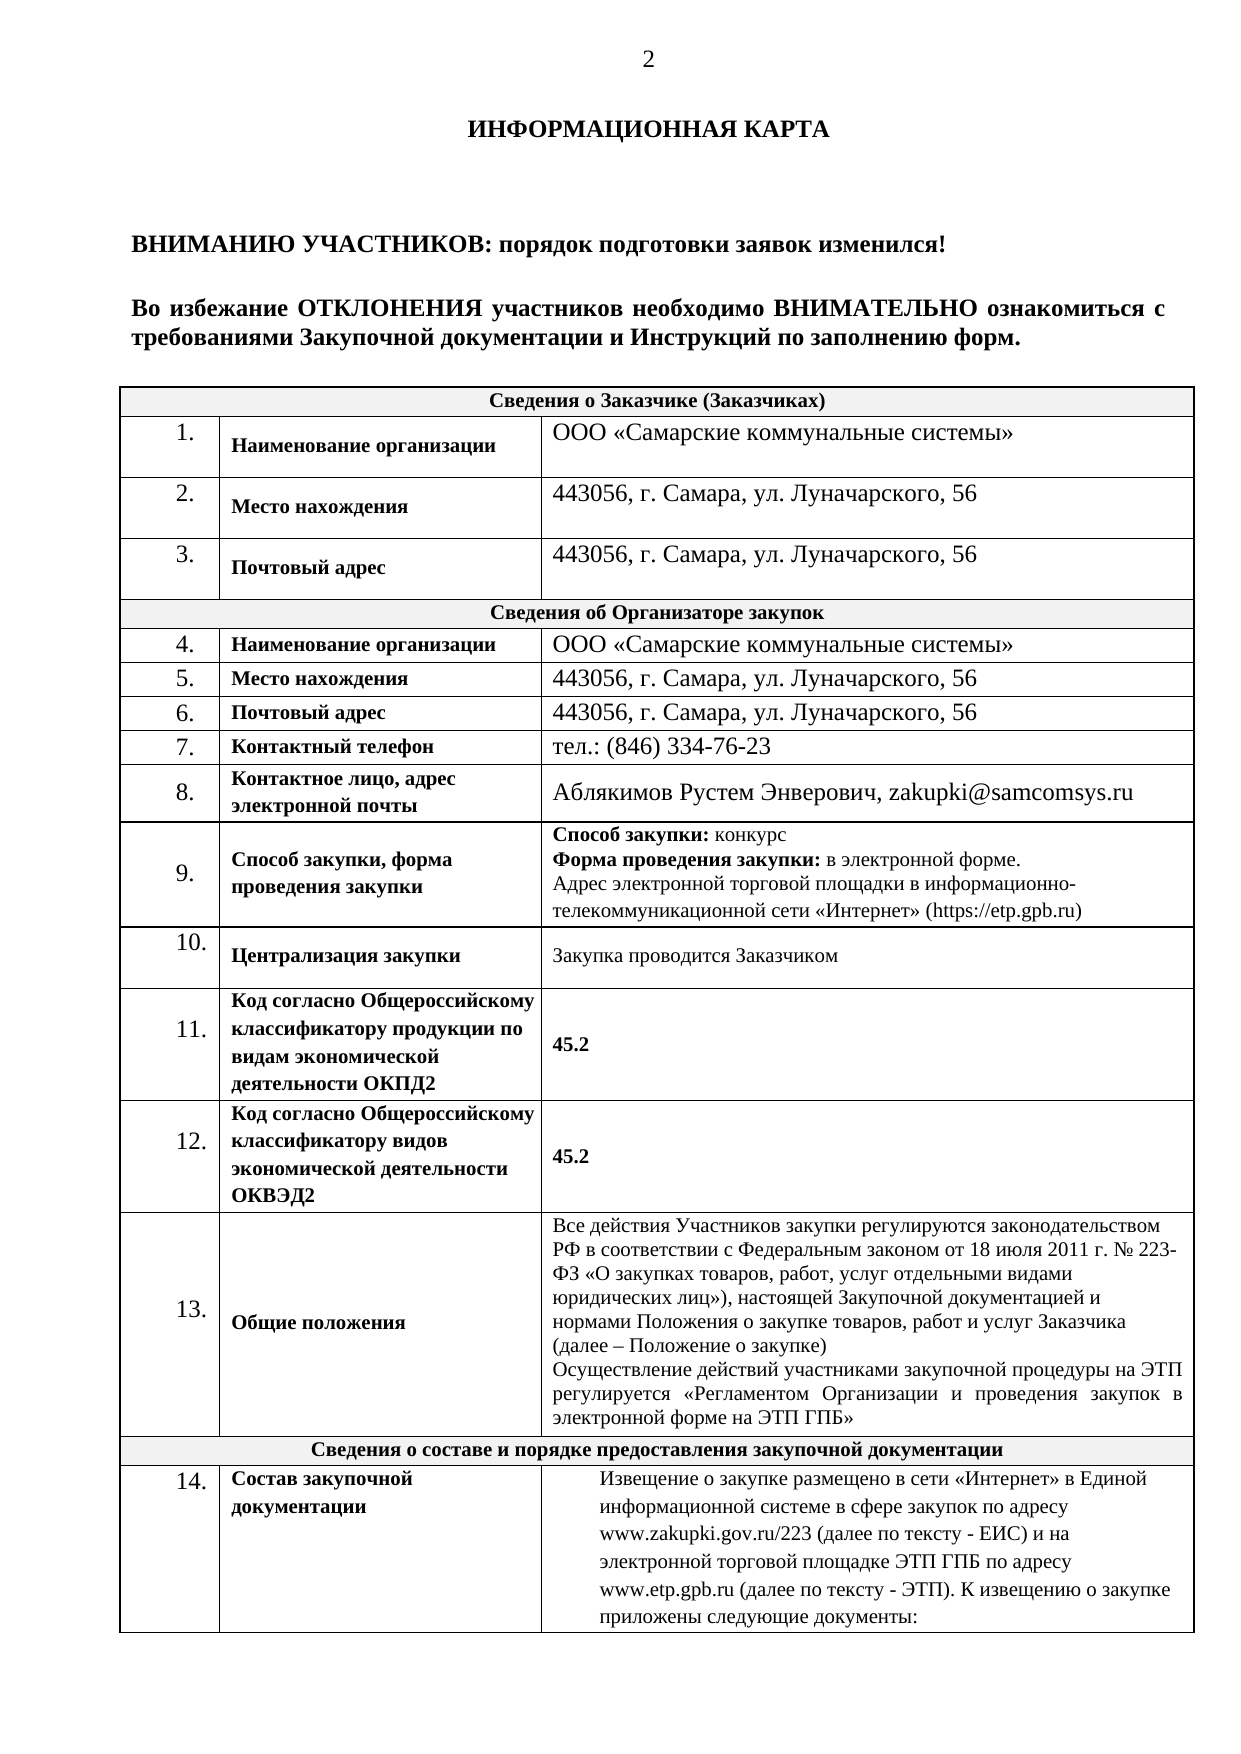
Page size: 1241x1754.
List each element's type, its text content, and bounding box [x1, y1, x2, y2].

table_cell [121, 928, 219, 987]
table_cell Почтовый адрес [220, 697, 541, 730]
table_cell Место нахождения [220, 663, 541, 696]
table_cell ООО «Самарские коммунальные системы» [542, 629, 1193, 662]
table_cell 443056, г. Самара, ул. Луначарского, 56 [542, 663, 1193, 696]
table_cell Аблякимов Рустем Энверович, zakupki@samcomsys.ru [542, 765, 1193, 821]
table_cell Наименование организации [220, 417, 541, 477]
table_cell [121, 1213, 219, 1436]
table_cell Наименование организации [220, 629, 541, 662]
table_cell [220, 1466, 541, 1632]
text Во избежание ОТКЛОНЕНИЯ участников необходимо ВНИМАТЕЛЬНО ознакомиться с требованиями Закупочной документации и Инструкций по заполнению форм. [131, 293, 1166, 351]
table_cell [121, 823, 219, 926]
table_cell Почтовый адрес [220, 539, 541, 599]
table_cell [121, 663, 219, 696]
text ВНИМАНИЮ УЧАСТНИКОВ: порядок подготовки заявок изменился! [131, 229, 1166, 258]
table_cell [121, 539, 219, 599]
table_cell Централизация закупки [220, 928, 541, 987]
table_cell Закупка проводится Заказчиком [542, 928, 1193, 987]
table_cell Все действия Участников закупки регулируются законодательством РФ в соответствии с Федеральным законом от 18 июля 2011 г. № 223-ФЗ «О закупках товаров, работ, услуг отдельными видами юридических лиц»), настоящей Закупочной документацией и нормами Положения о закупке товаров, работ и услуг Заказчика (далее – Положение о закупке) Осуществление действий участниками закупочной процедуры на ЭТП регулируется «Регламентом Организации и проведения закупок в электронной форме на ЭТП ГПБ» [542, 1213, 1193, 1436]
table_cell 443056, г. Самара, ул. Луначарского, 56 [542, 539, 1193, 599]
table_cell 443056, г. Самара, ул. Луначарского, 56 [542, 478, 1193, 538]
table_cell 443056, г. Самара, ул. Луначарского, 56 [542, 697, 1193, 730]
table_cell Общие положения [220, 1213, 541, 1436]
table_cell [121, 417, 219, 477]
table_cell [121, 478, 219, 538]
table_cell Сведения об Организаторе закупок [121, 600, 1193, 628]
table_cell Код согласно Общероссийскому классификатору видов экономической деятельности ОКВЭД2 [220, 1101, 541, 1212]
table_cell Контактный телефон [220, 731, 541, 764]
table_cell [121, 1466, 219, 1632]
table_cell Контактное лицо, адрес электронной почты [220, 765, 541, 821]
table_cell [121, 629, 219, 662]
table_header Сведения о Заказчике (Заказчиках) [121, 388, 1193, 416]
table_cell Код согласно Общероссийскому классификатору продукции по видам экономической деятельности ОКПД2 [220, 989, 541, 1099]
table_cell Место нахождения [220, 478, 541, 538]
table_cell [121, 765, 219, 821]
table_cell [542, 1466, 1193, 1632]
table_cell Сведения о составе и порядке предоставления закупочной документации [121, 1437, 1193, 1465]
table_cell тел.: (846) 334-76-23 [542, 731, 1193, 764]
table_cell Способ закупки: конкурс Форма проведения закупки: в электронной форме. Адрес электронной торговой площадки в информационно-телекоммуникационной сети «Интернет» (https://etp.gpb.ru) [542, 823, 1193, 926]
table_cell [121, 1101, 219, 1212]
table_cell 45.2 [542, 989, 1193, 1099]
table_cell [121, 989, 219, 1099]
table_cell Способ закупки, форма проведения закупки [220, 823, 541, 926]
text ИНФОРМАЦИОННАЯ КАРТА [131, 114, 1166, 143]
table_cell ООО «Самарские коммунальные системы» [542, 417, 1193, 477]
table_cell [121, 731, 219, 764]
table_cell [121, 697, 219, 730]
table_cell 45.2 [542, 1101, 1193, 1212]
